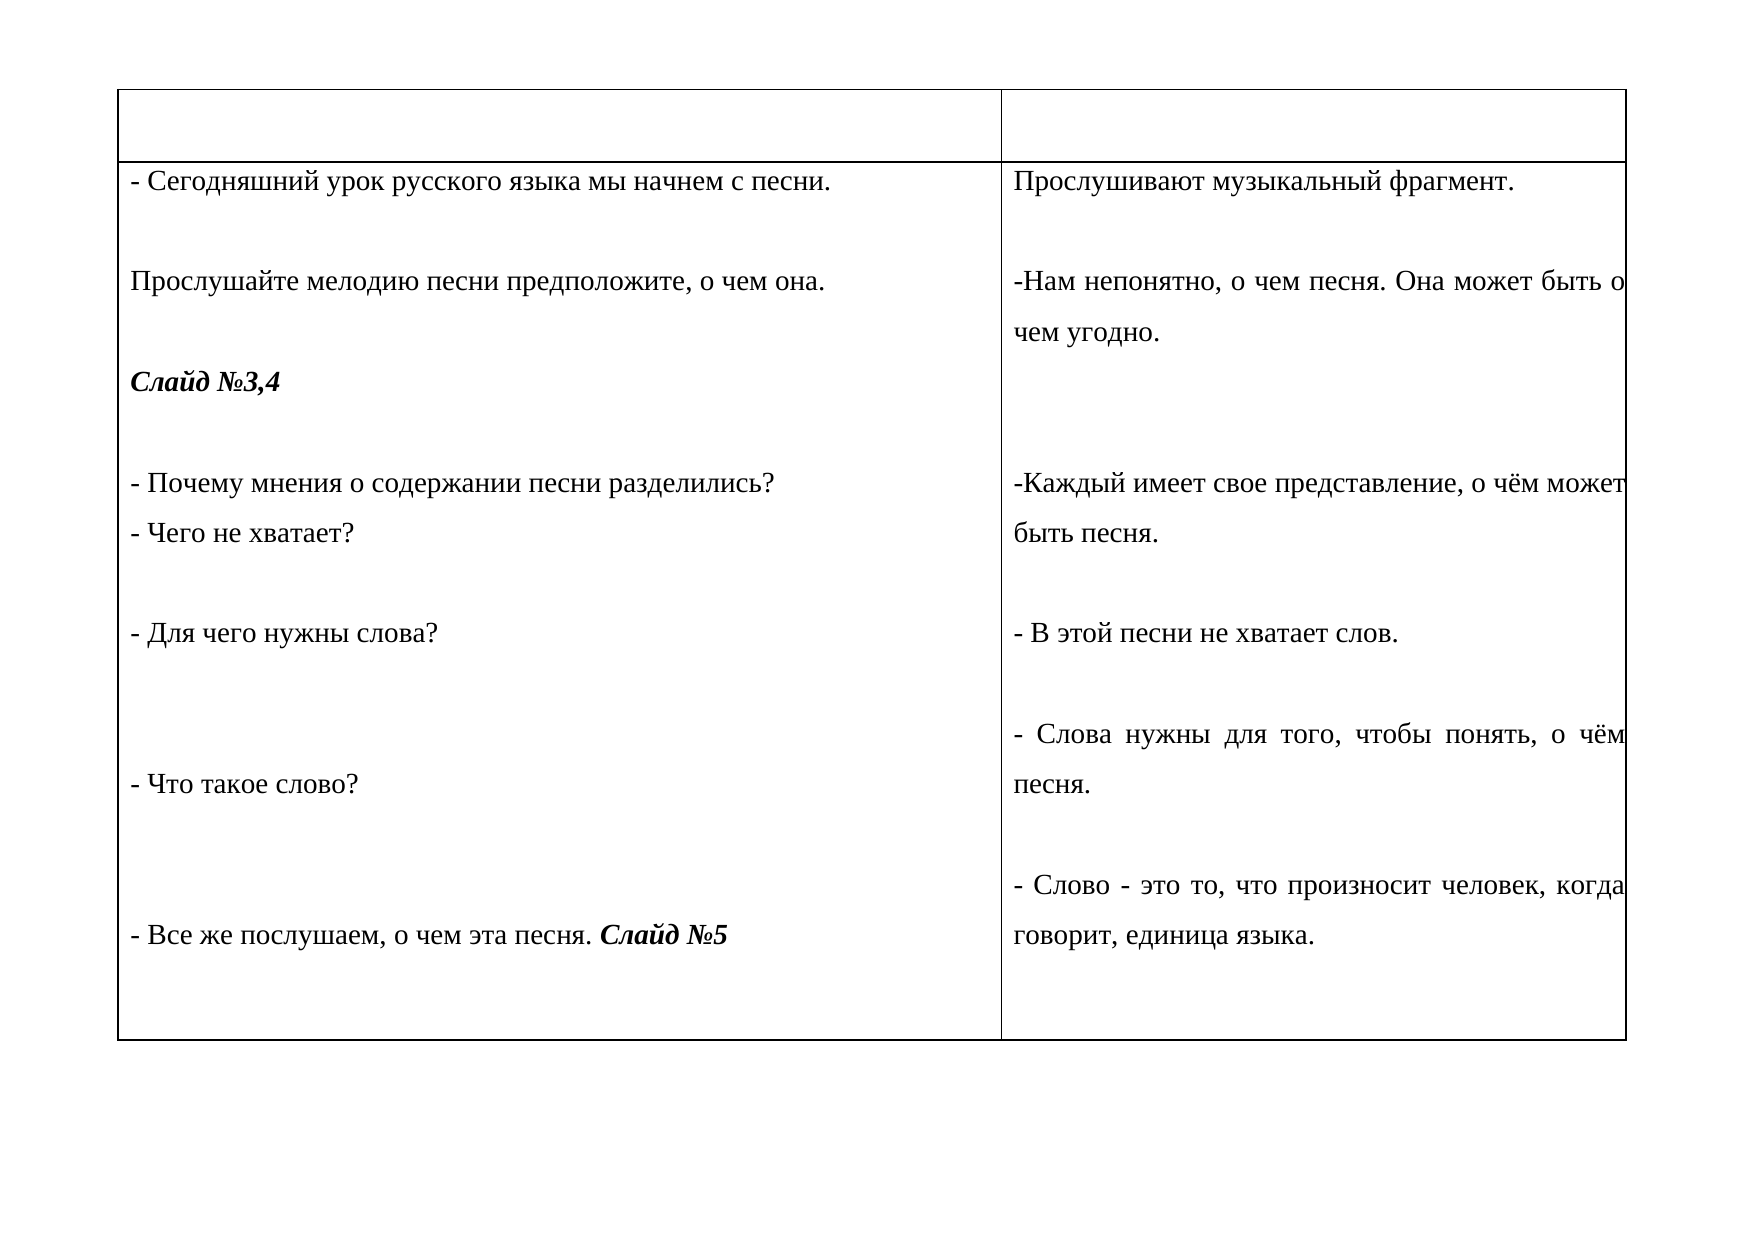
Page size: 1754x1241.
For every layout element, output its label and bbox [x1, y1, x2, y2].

table_cell [1002, 163, 1625, 1039]
table_cell [1002, 90, 1625, 161]
table_cell [119, 90, 1001, 161]
table_cell [119, 163, 1001, 1039]
